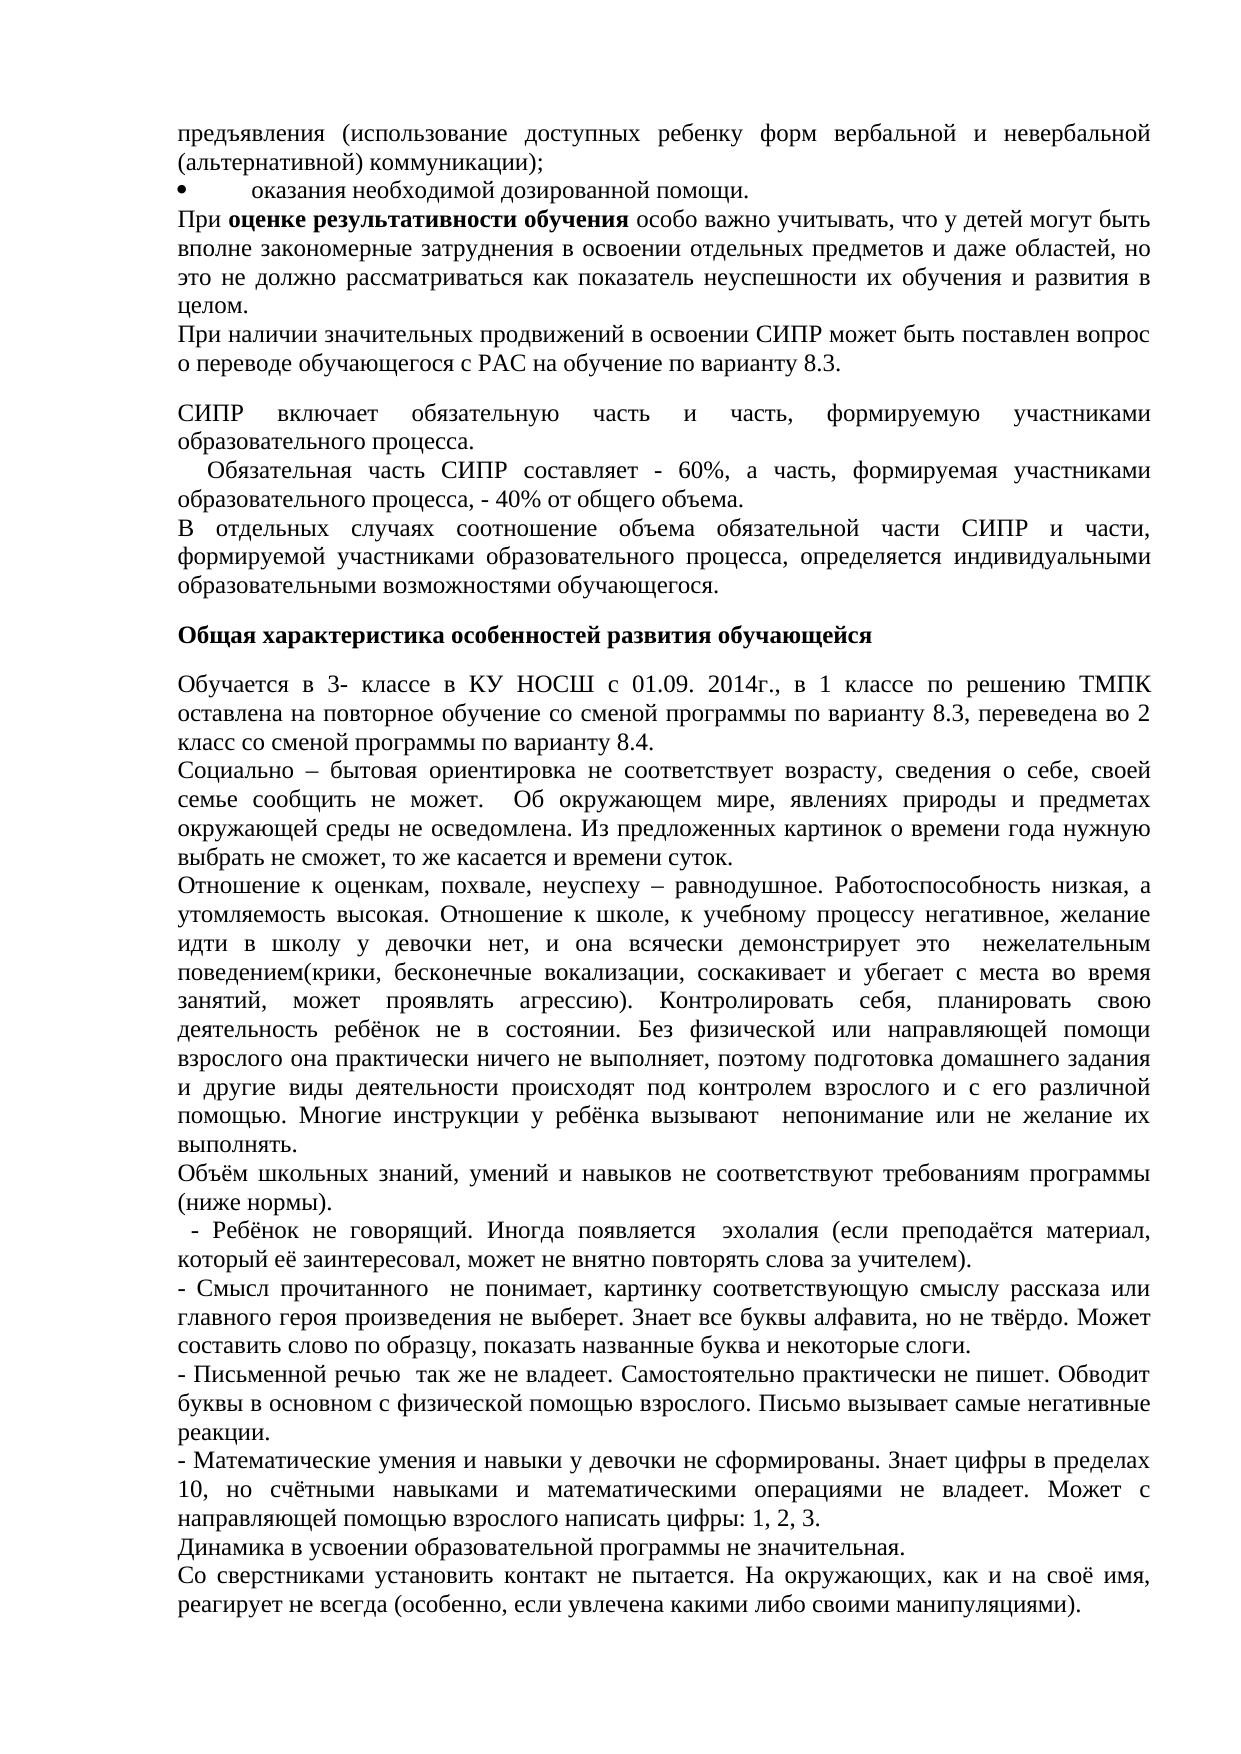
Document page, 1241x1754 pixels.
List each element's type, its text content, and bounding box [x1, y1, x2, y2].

text Объём школьных знаний, умений и навыков не соответствуют требованиям программы (ниже нормы). [177, 1158, 1152, 1216]
text СИПР включает обязательную часть и часть, формируемую участниками образовательного процесса. [177, 398, 1152, 455]
text Обязательная часть СИПР составляет - 60%, а часть, формируемая участниками образовательного процесса, - 40% от общего объема. [177, 455, 1152, 513]
text - Ребёнок не говорящий. Иногда появляется эхолалия (если преподаётся материал, который её заинтересовал, может не внятно повторять слова за учителем). [177, 1216, 1152, 1273]
text При наличии значительных продвижений в освоении СИПР может быть поставлен вопрос о переводе обучающегося с РАС на обучение по варианту 8.3. [177, 319, 1152, 377]
text Динамика в усвоении образовательной программы не значительная. [177, 1532, 1152, 1561]
text - Математические умения и навыки у девочки не сформированы. Знает цифры в пределах 10, но счётными навыками и математическими операциями не владеет. Может с направляющей помощью взрослого написать цифры: 1, 2, 3. [177, 1446, 1152, 1532]
list оказания необходимой дозированной помощи. [177, 176, 1152, 204]
text В отдельных случаях соотношение объема обязательной части СИПР и части, формируемой участниками образовательного процесса, определяется индивидуальными образовательными возможностями обучающегося. [177, 513, 1152, 599]
text При оценке результативности обучения особо важно учитывать, что у детей могут быть вполне закономерные затруднения в освоении отдельных предметов и даже областей, но это не должно рассматриваться как показатель неуспешности их обучения и развития в целом. [177, 204, 1152, 319]
text Со сверстниками установить контакт не пытается. На окружающих, как и на своё имя, реагирует не всегда (особенно, если увлечена какими либо своими манипуляциями). [177, 1561, 1152, 1618]
text Общая характеристика особенностей развития обучающейся [177, 620, 1152, 648]
text - Смысл прочитанного не понимает, картинку соответствующую смыслу рассказа или главного героя произведения не выберет. Знает все буквы алфавита, но не твёрдо. Может составить слово по образцу, показать названные буква и некоторые слоги. [177, 1273, 1152, 1359]
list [177, 118, 1152, 176]
text Отношение к оценкам, похвале, неуспеху – равнодушное. Работоспособность низкая, а утомляемость высокая. Отношение к школе, к учебному процессу негативное, желание идти в школу у девочки нет, и она всячески демонстрирует это нежелательным поведением(крики, бесконечные вокализации, соскакивает и убегает с места во время занятий, может проявлять агрессию). Контролировать себя, планировать свою деятельность ребёнок не в состоянии. Без физической или направляющей помощи взрослого она практически ничего не выполняет, поэтому подготовка домашнего задания и другие виды деятельности происходят под контролем взрослого и с его различной помощью. Многие инструкции у ребёнка вызывают непонимание или не желание их выполнять. [177, 871, 1152, 1158]
text Обучается в 3- классе в КУ НОСШ с 01.09. 2014г., в 1 классе по решению ТМПК оставлена на повторное обучение со сменой программы по варианту 8.3, переведена во 2 класс со сменой программы по варианту 8.4. [177, 669, 1152, 756]
text - Письменной речью так же не владеет. Самостоятельно практически не пишет. Обводит буквы в основном с физической помощью взрослого. Письмо вызывает самые негативные реакции. [177, 1359, 1152, 1446]
text Социально – бытовая ориентировка не соответствует возрасту, сведения о себе, своей семье сообщить не может. Об окружающем мире, явлениях природы и предметах окружающей среды не осведомлена. Из предложенных картинок о времени года нужную выбрать не сможет, то же касается и времени суток. [177, 756, 1152, 871]
